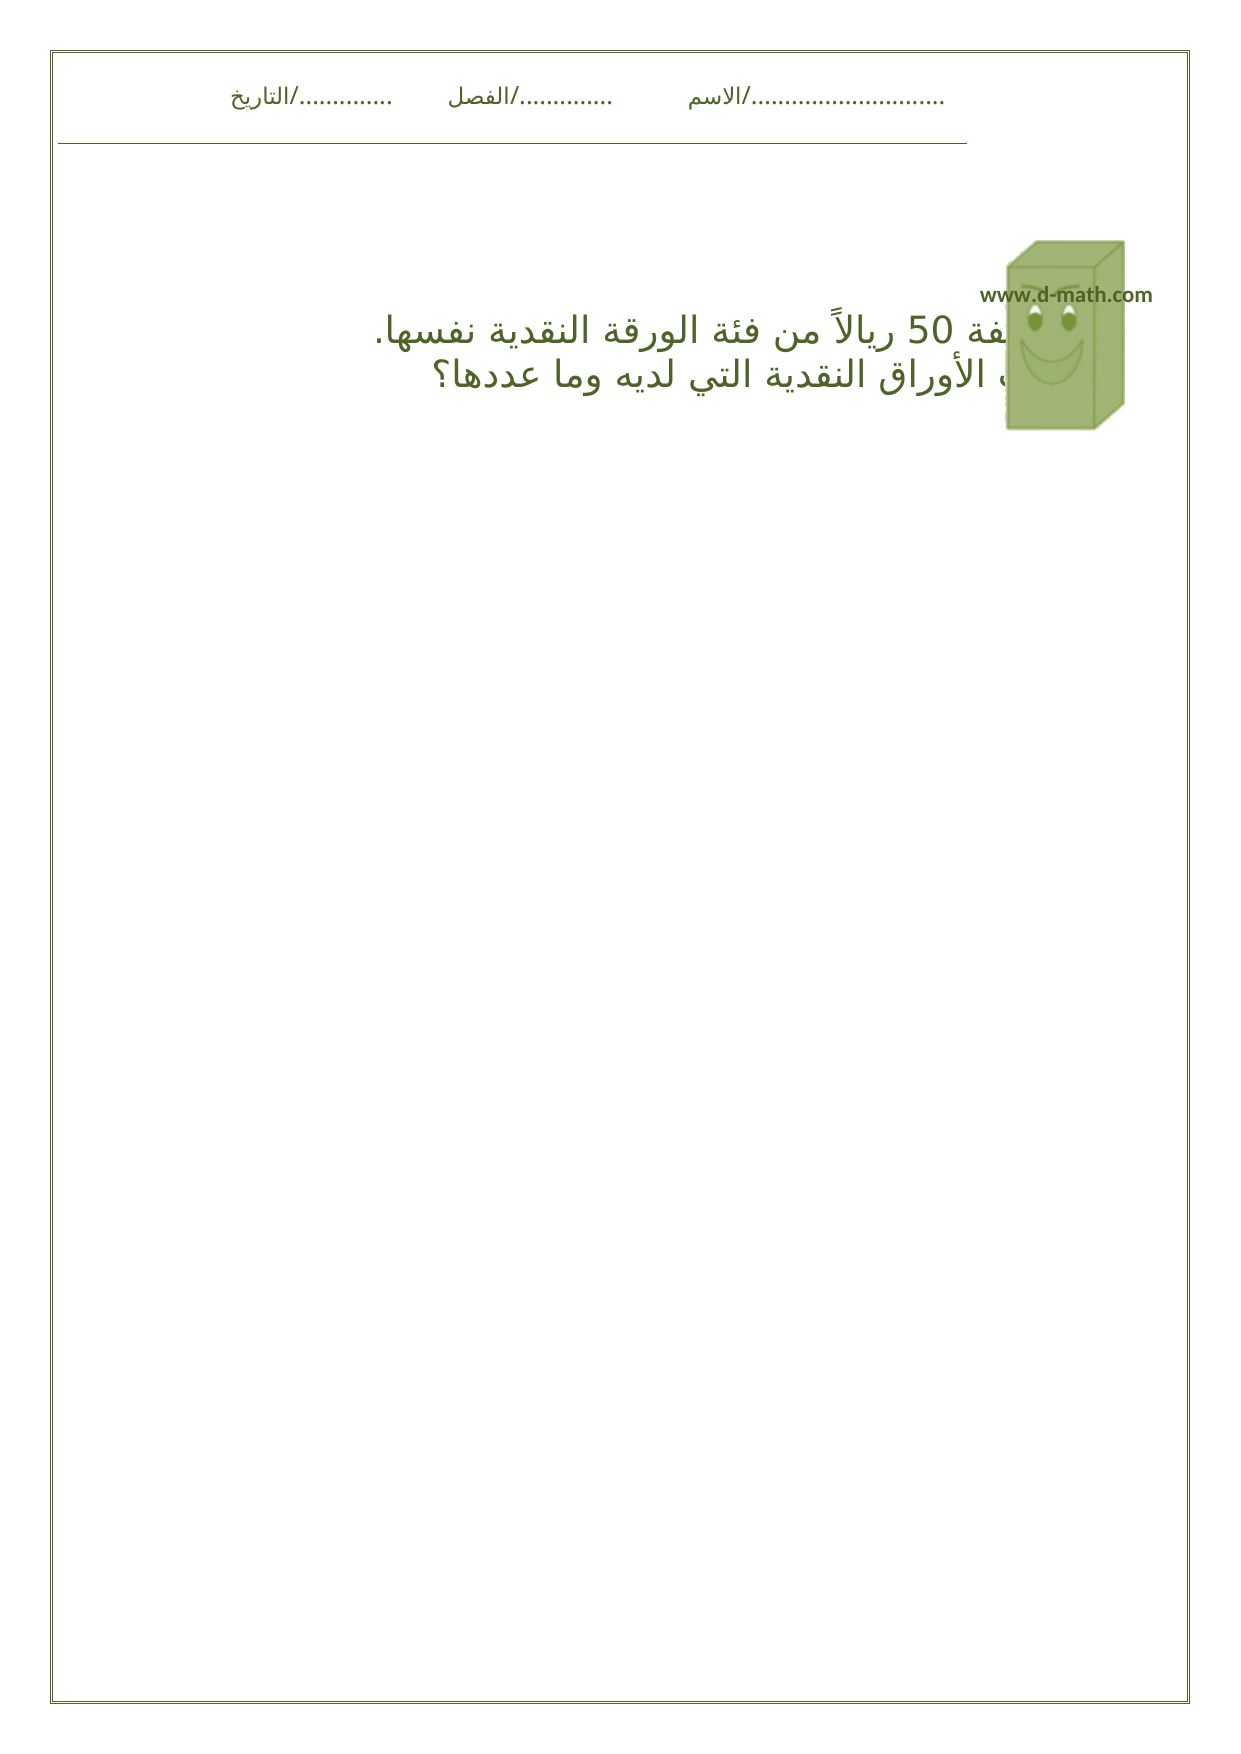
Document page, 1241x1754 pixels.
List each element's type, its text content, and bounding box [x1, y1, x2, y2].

text ما فئات الأوراق النقدية التي لديه وما عددها؟ [187, 353, 1004, 396]
text عند خليفة 50 ريالاً من فئة الورقة النقدية نفسها. [187, 309, 1004, 353]
